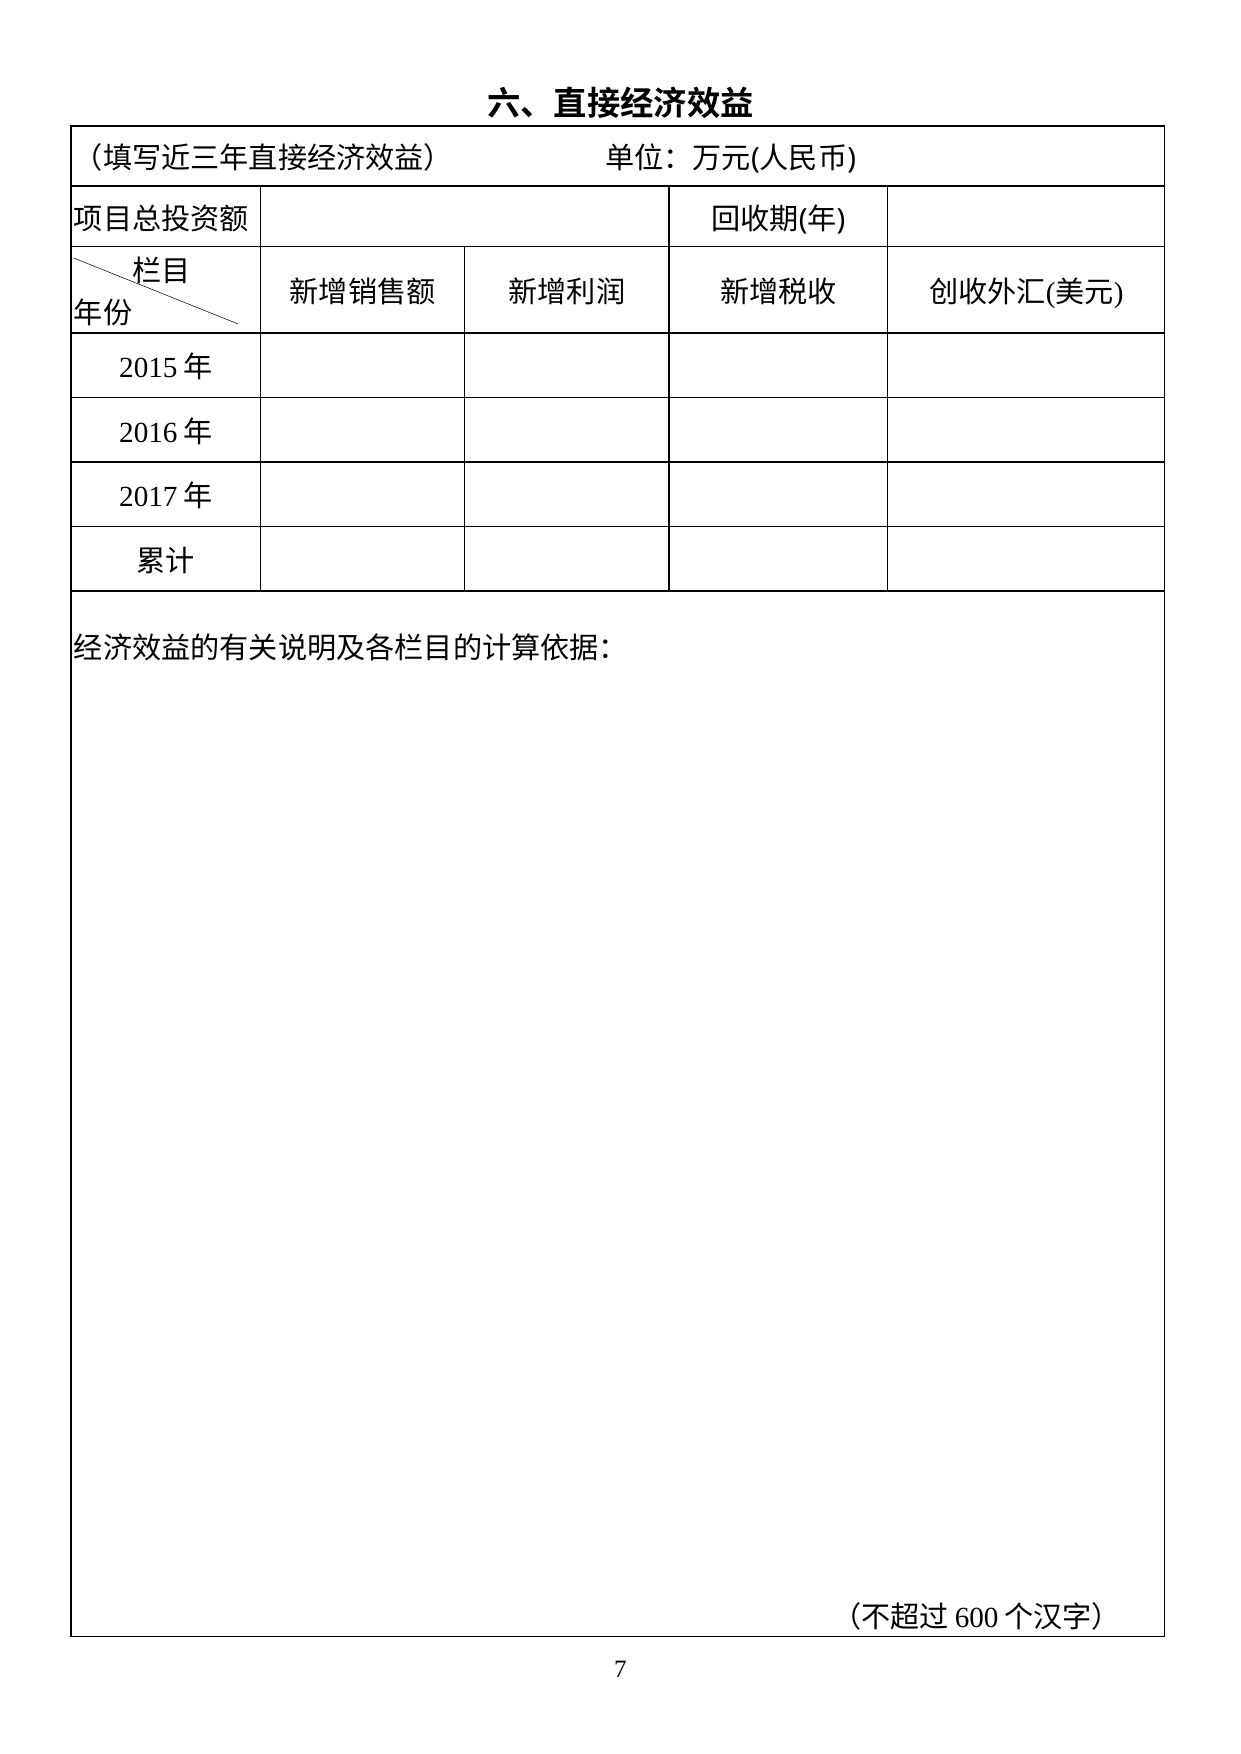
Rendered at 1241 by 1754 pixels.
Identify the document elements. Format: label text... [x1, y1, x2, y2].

table_cell 新增销售额 [261, 247, 464, 332]
table_cell [261, 527, 464, 590]
table_cell [465, 527, 668, 590]
table_cell 2016年 [72, 398, 260, 461]
table_cell 回收期(年) [670, 187, 887, 246]
table_cell [888, 527, 1164, 590]
table_cell 经济效益的有关说明及各栏目的计算依据： （不超过600个汉字） [72, 592, 1164, 1636]
table_cell [261, 334, 464, 397]
table_cell 新增利润 [465, 247, 668, 332]
table_cell 创收外汇(美元) [888, 247, 1164, 332]
table_cell [465, 463, 668, 526]
table_cell [888, 398, 1164, 461]
table_cell [465, 398, 668, 461]
table_header （填写近三年直接经济效益） 单位：万元(人民币) [72, 127, 1164, 185]
table_cell [670, 463, 887, 526]
table_cell 2017年 [72, 463, 260, 526]
table_cell 项目总投资额 [72, 187, 260, 246]
table_cell [888, 334, 1164, 397]
table_cell [261, 398, 464, 461]
table_cell [670, 398, 887, 461]
table_cell 栏目 年份 [72, 247, 260, 332]
table_cell [888, 463, 1164, 526]
table_cell 新增税收 [670, 247, 887, 332]
table_cell [261, 463, 464, 526]
text 六、直接经济效益 [71, 77, 1169, 125]
table_cell 2015年 [72, 334, 260, 397]
table_cell [465, 334, 668, 397]
table_cell 累计 [72, 527, 260, 590]
table_cell [670, 527, 887, 590]
table_cell [670, 334, 887, 397]
table_cell [261, 187, 668, 246]
table_cell [888, 187, 1164, 246]
